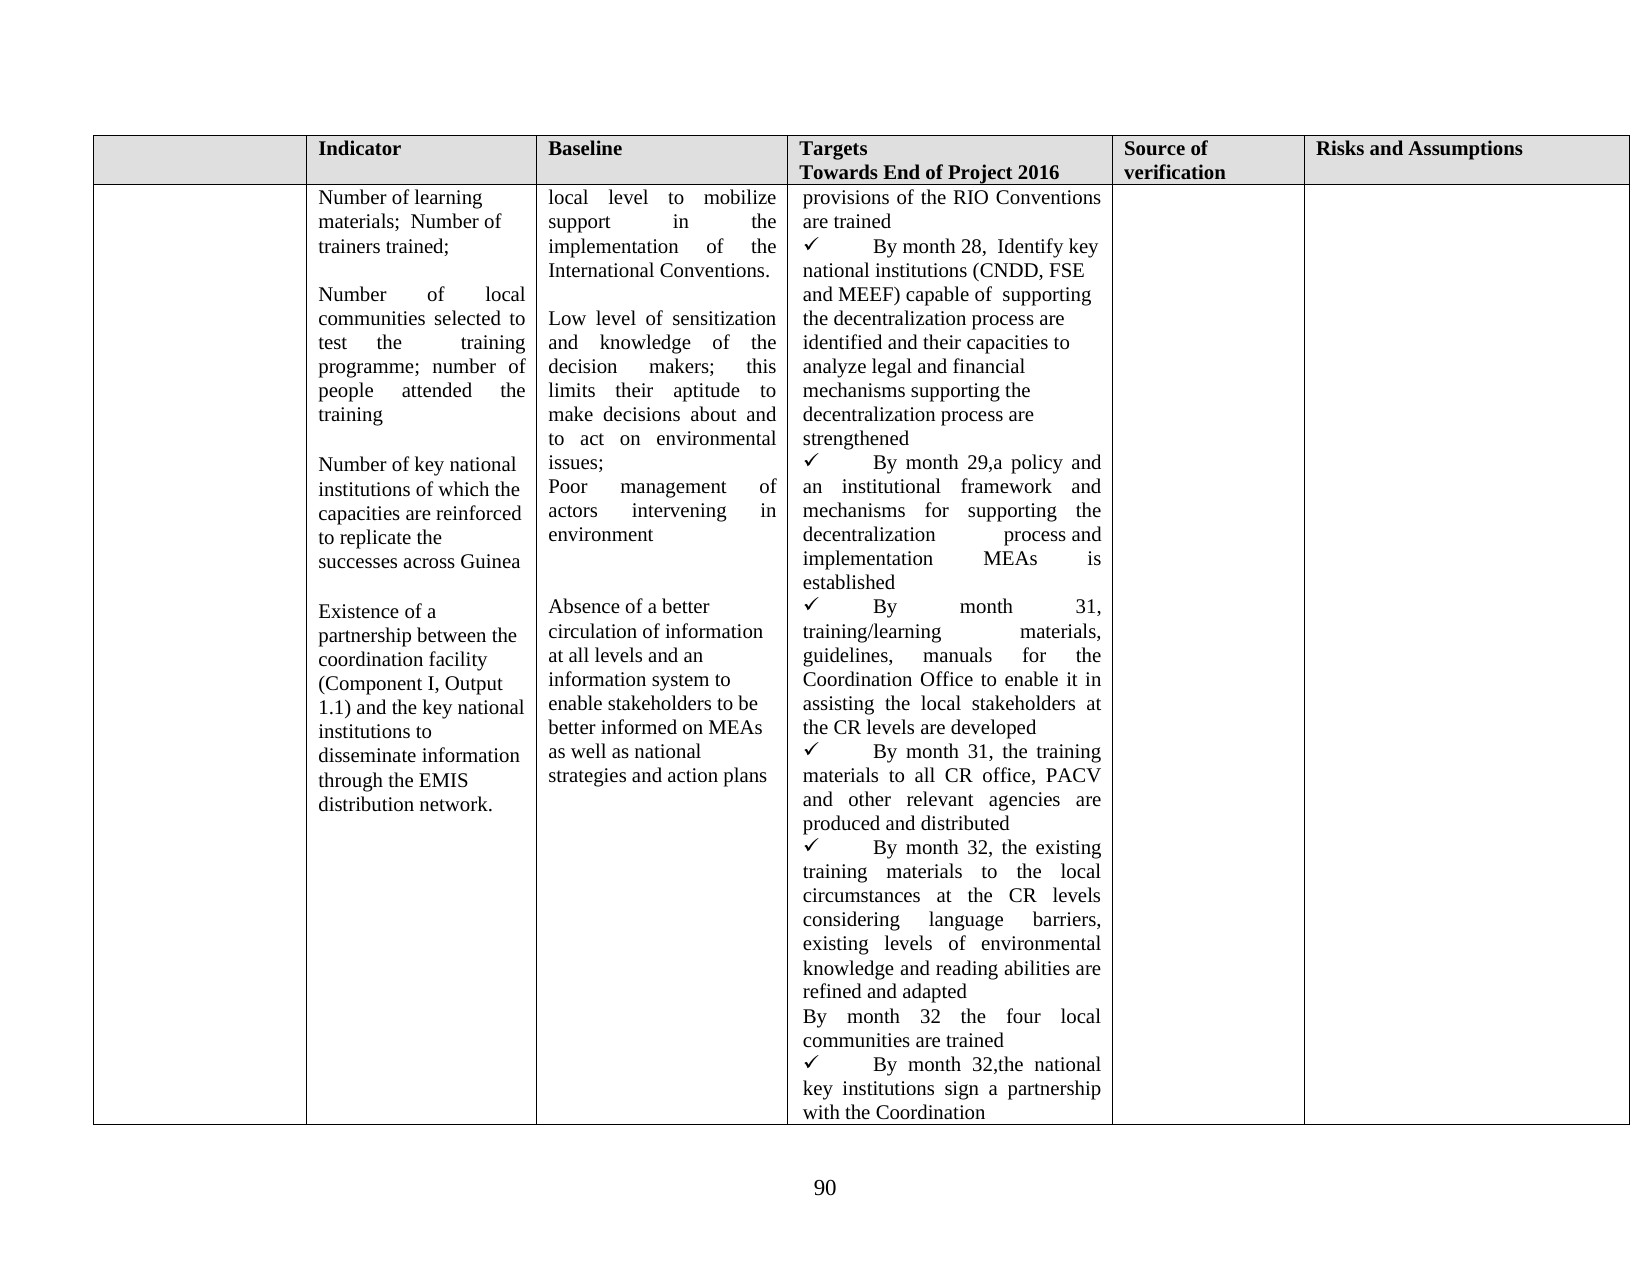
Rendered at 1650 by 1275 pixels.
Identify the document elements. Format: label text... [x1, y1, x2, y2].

table_header Targets Towards End of Project 2016 [788, 136, 1112, 184]
table_cell [1113, 185, 1304, 1124]
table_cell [788, 185, 1112, 1124]
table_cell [307, 185, 536, 1124]
table_header Baseline [537, 136, 787, 184]
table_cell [1305, 185, 1629, 1124]
table_header [94, 136, 306, 184]
table_header Indicator [307, 136, 536, 184]
table_header Risks and Assumptions [1305, 136, 1629, 184]
table_header Source of verification [1113, 136, 1304, 184]
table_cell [537, 185, 787, 1124]
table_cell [94, 185, 306, 1124]
